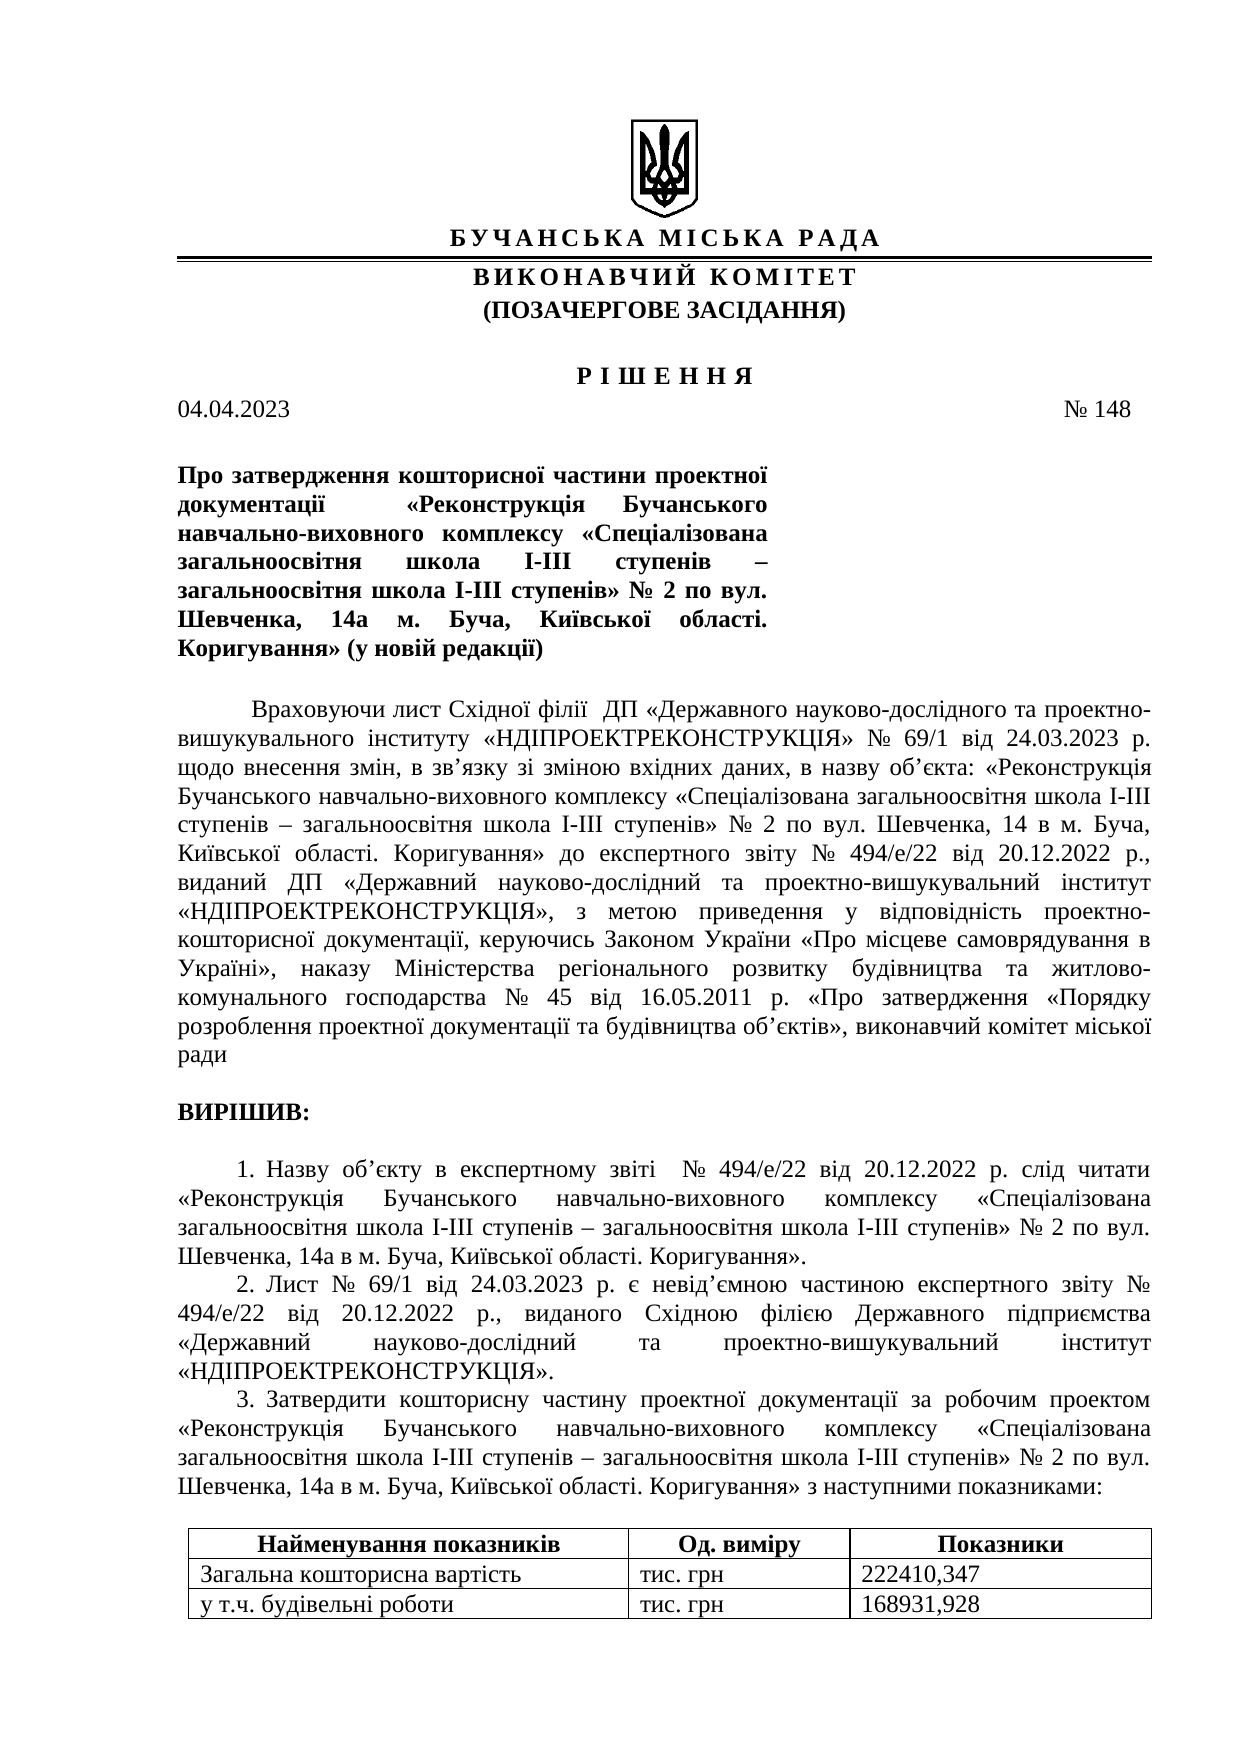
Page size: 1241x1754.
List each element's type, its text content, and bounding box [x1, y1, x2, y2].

table_cell Загальна кошторисна вартість [189, 1559, 628, 1588]
picture [629, 118, 700, 219]
table_header Показники [851, 1529, 1151, 1558]
text БУЧАНСЬКА МІСЬКА РАДА [177, 223, 1152, 252]
list Лист № 69/1 від 24.03.2023 р. є невід’ємною частиною експертного звіту № 494/е/22 від 20.12.2022 р., виданого Східною філією Державного підприємства «Державний науково-дослідний та проектно-вишукувальний інститут «НДІПРОЕКТРЕКОНСТРУКЦІЯ». [177, 1269, 1152, 1384]
text Про затвердження кошторисної частини проектної документації «Реконструкція Бучанського навчально-виховного комплексу «Спеціалізована загальноосвітня школа І-ІІІ ступенів – загальноосвітня школа І-ІІІ ступенів» № 2 по вул. Шевченка, 14а м. Буча, Київської області. Коригування» (у новій редакції) [177, 460, 768, 661]
text Враховуючи лист Східної філії ДП «Державного науково-дослідного та проектно-вишукувального інституту «НДІПРОЕКТРЕКОНСТРУКЦІЯ» № 69/1 від 24.03.2023 р. щодо внесення змін, в зв’язку зі зміною вхідних даних, в назву об’єкта: «Реконструкція Бучанського навчально-виховного комплексу «Спеціалізована загальноосвітня школа І-ІІІ ступенів – загальноосвітня школа І-ІІІ ступенів» № 2 по вул. Шевченка, 14 в м. Буча, Київської області. Коригування» до експертного звіту № 494/е/22 від 20.12.2022 р., виданий ДП «Державний науково-дослідний та проектно-вишукувальний інститут «НДІПРОЕКТРЕКОНСТРУКЦІЯ», з метою приведення у відповідність проектно- кошторисної документації, керуючись Законом України «Про місцеве самоврядування в Україні», наказу Міністерства регіонального розвитку будівництва та житлово-комунального господарства № 45 від 16.05.2011 р. «Про затвердження «Порядку розроблення проектної документації та будівництва об’єктів», виконавчий комітет міської ради [177, 694, 1152, 1068]
table_header Од. виміру [629, 1529, 849, 1558]
text РІШЕННЯ [177, 361, 1152, 390]
list Назву об’єкту в експертному звіті № 494/е/22 від 20.12.2022 р. слід читати «Реконструкція Бучанського навчально-виховного комплексу «Спеціалізована загальноосвітня школа І-ІІІ ступенів – загальноосвітня школа І-ІІІ ступенів» № 2 по вул. Шевченка, 14а в м. Буча, Київської області. Коригування». [177, 1154, 1152, 1269]
table_cell у т.ч. будівельні роботи [189, 1589, 628, 1618]
text ВИРІШИВ: [177, 1097, 1152, 1126]
table_cell 168931,928 [851, 1589, 1151, 1618]
table_cell тис. грн [629, 1559, 849, 1588]
subtitle 04.04.2023 № 148 [177, 394, 1152, 423]
table_header Найменування показників [189, 1529, 628, 1558]
list Затвердити кошторисну частину проектної документації за робочим проектом «Реконструкція Бучанського навчально-виховного комплексу «Спеціалізована загальноосвітня школа І-ІІІ ступенів – загальноосвітня школа І-ІІІ ступенів» № 2 по вул. Шевченка, 14а в м. Буча, Київської області. Коригування» з наступними показниками: [177, 1384, 1152, 1499]
table_cell 222410,347 [851, 1559, 1151, 1588]
table_cell тис. грн [629, 1589, 849, 1618]
table_header ВИКОНАВЧИЙ КОМІТЕТ (ПОЗАЧЕРГОВЕ ЗАСІДАННЯ) [177, 262, 1152, 361]
